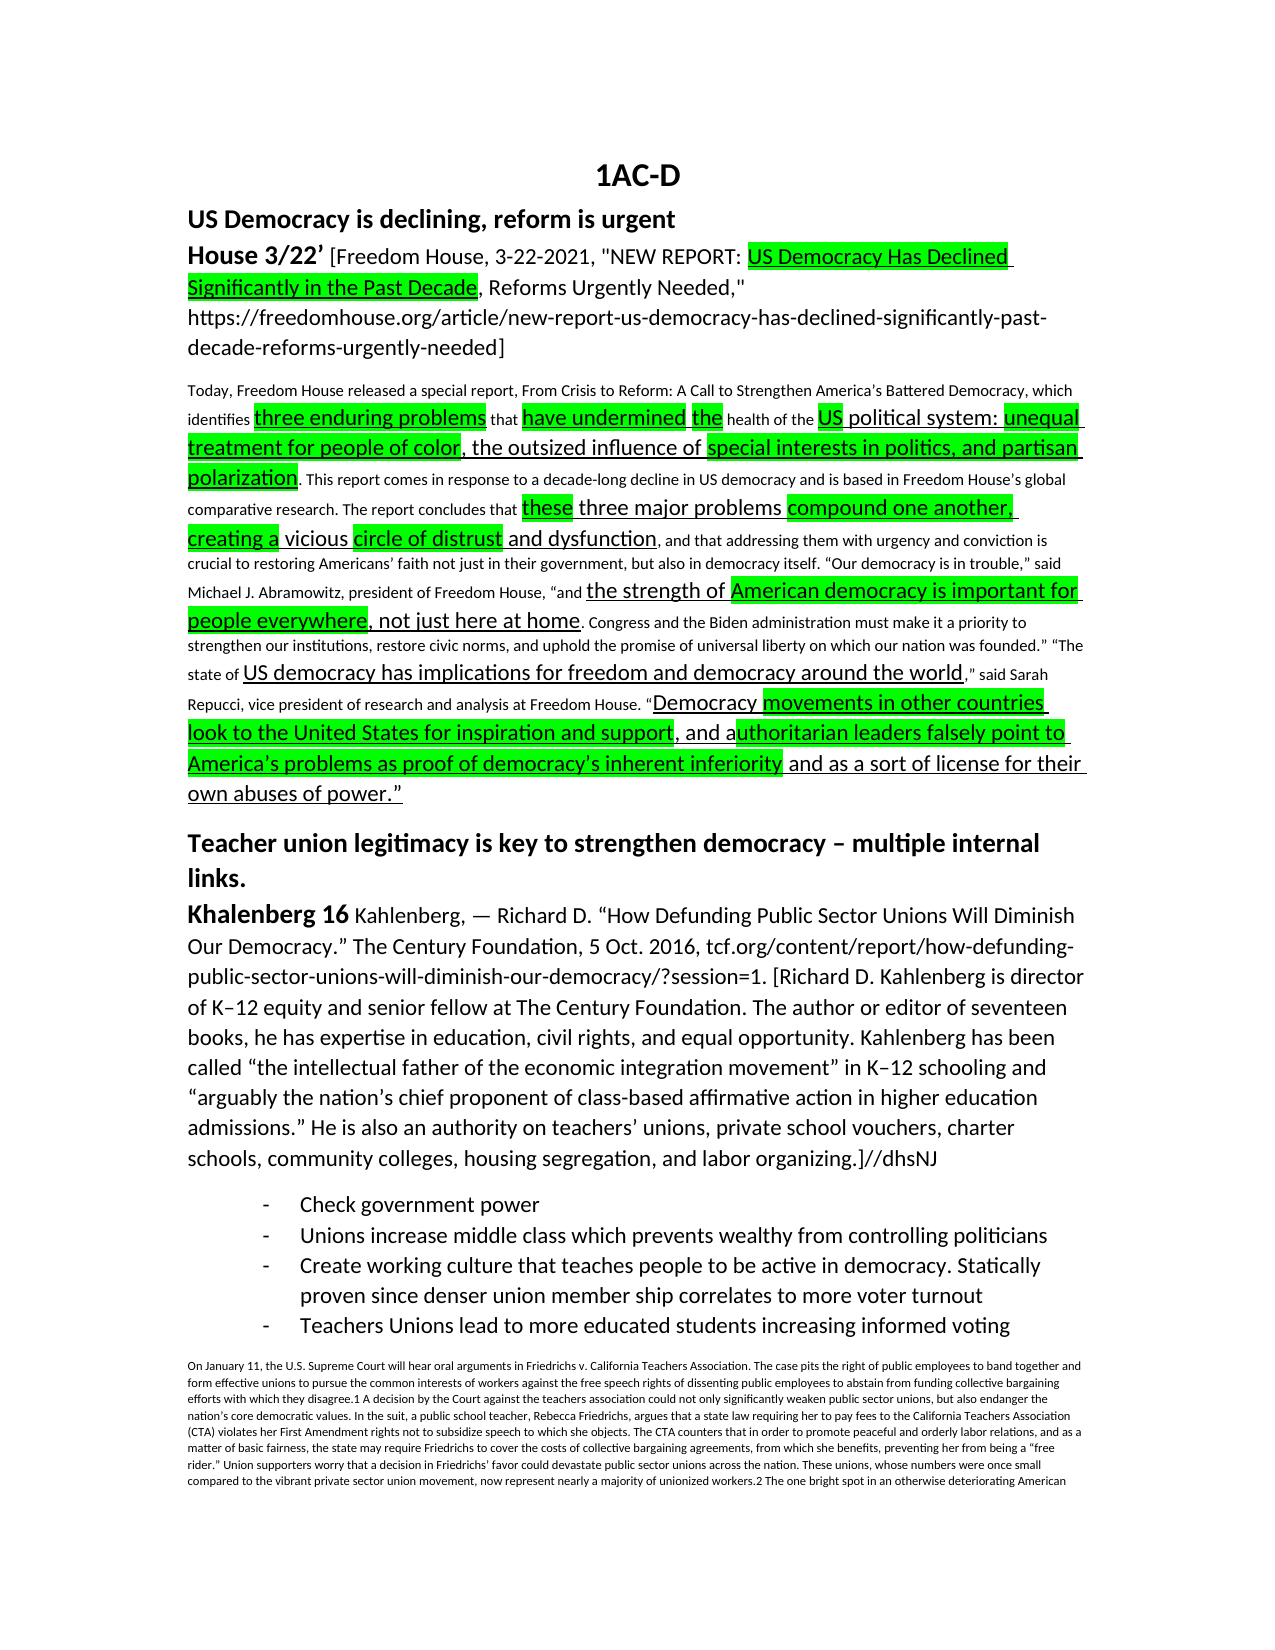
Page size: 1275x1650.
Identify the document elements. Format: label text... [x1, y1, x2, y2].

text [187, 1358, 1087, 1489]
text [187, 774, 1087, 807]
subtitle Teacher union legitimacy is key to strengthen democracy – multiple internal links. [187, 826, 1087, 894]
list Unions increase middle class which prevents wealthy from controlling politicians [262, 1221, 1087, 1249]
text Today, Freedom House released a special report, From Crisis to Reform: A Call to Strengthen America’s Battered Democracy, which identifies three enduring problems that have undermined the health of the US political system: unequal treatment for people of color, the outsized influence of special interests in politics, and partisan polarization. This report comes in response to a decade-long decline in US democracy and is based in Freedom House’s global comparative research. The report concludes that these three major problems compound one another, creating a vicious circle of distrust and dysfunction, and that addressing them with urgency and conviction is crucial to restoring Americans’ faith not just in their government, but also in democracy itself. “Our democracy is in trouble,” said Michael J. Abramowitz, president of Freedom House, “and the strength of American democracy is important for people everywhere, not just here at home. Congress and the Biden administration must make it a priority to strengthen our institutions, restore civic norms, and uphold the promise of universal liberty on which our nation was founded.” “The state of US democracy has implications for freedom and democracy around the world,” said Sarah Repucci, vice president of research and analysis at Freedom House. “Democracy movements in other countries look to the United States for inspiration and support, and authoritarian leaders falsely point to America’s problems as proof of democracy’s inherent inferiority and as a sort of license for their own abuses of power.” [187, 380, 1087, 773]
text Khalenberg 16 Kahlenberg, — Richard D. “How Defunding Public Sector Unions Will Diminish Our Democracy.” The Century Foundation, 5 Oct. 2016, tcf.org/content/report/how-defunding-public-sector-unions-will-diminish-our-democracy/?session=1. [Richard D. Kahlenberg is director of K–12 equity and senior fellow at The Century Foundation. The author or editor of seventeen books, he has expertise in education, civil rights, and equal opportunity. Kahlenberg has been called “the intellectual father of the economic integration movement” in K–12 schooling and “arguably the nation’s chief proponent of class-based affirmative action in higher education admissions.” He is also an authority on teachers’ unions, private school vouchers, charter schools, community colleges, housing segregation, and labor organizing.]//dhsNJ [187, 897, 1087, 1172]
text House 3/22’ [Freedom House, 3-22-2021, "NEW REPORT: US Democracy Has Declined Significantly in the Past Decade, Reforms Urgently Needed," https://freedomhouse.org/article/new-report-us-democracy-has-declined-significantly-past-decade-reforms-urgently-needed] [187, 238, 1087, 362]
list Check government power [262, 1191, 1087, 1219]
list Teachers Unions lead to more educated students increasing informed voting [262, 1311, 1087, 1339]
subtitle 1AC-D [187, 154, 1087, 195]
list Create working culture that teaches people to be active in democracy. Statically proven since denser union member ship correlates to more voter turnout [262, 1251, 1087, 1309]
subtitle US Democracy is declining, reform is urgent [187, 202, 1087, 235]
